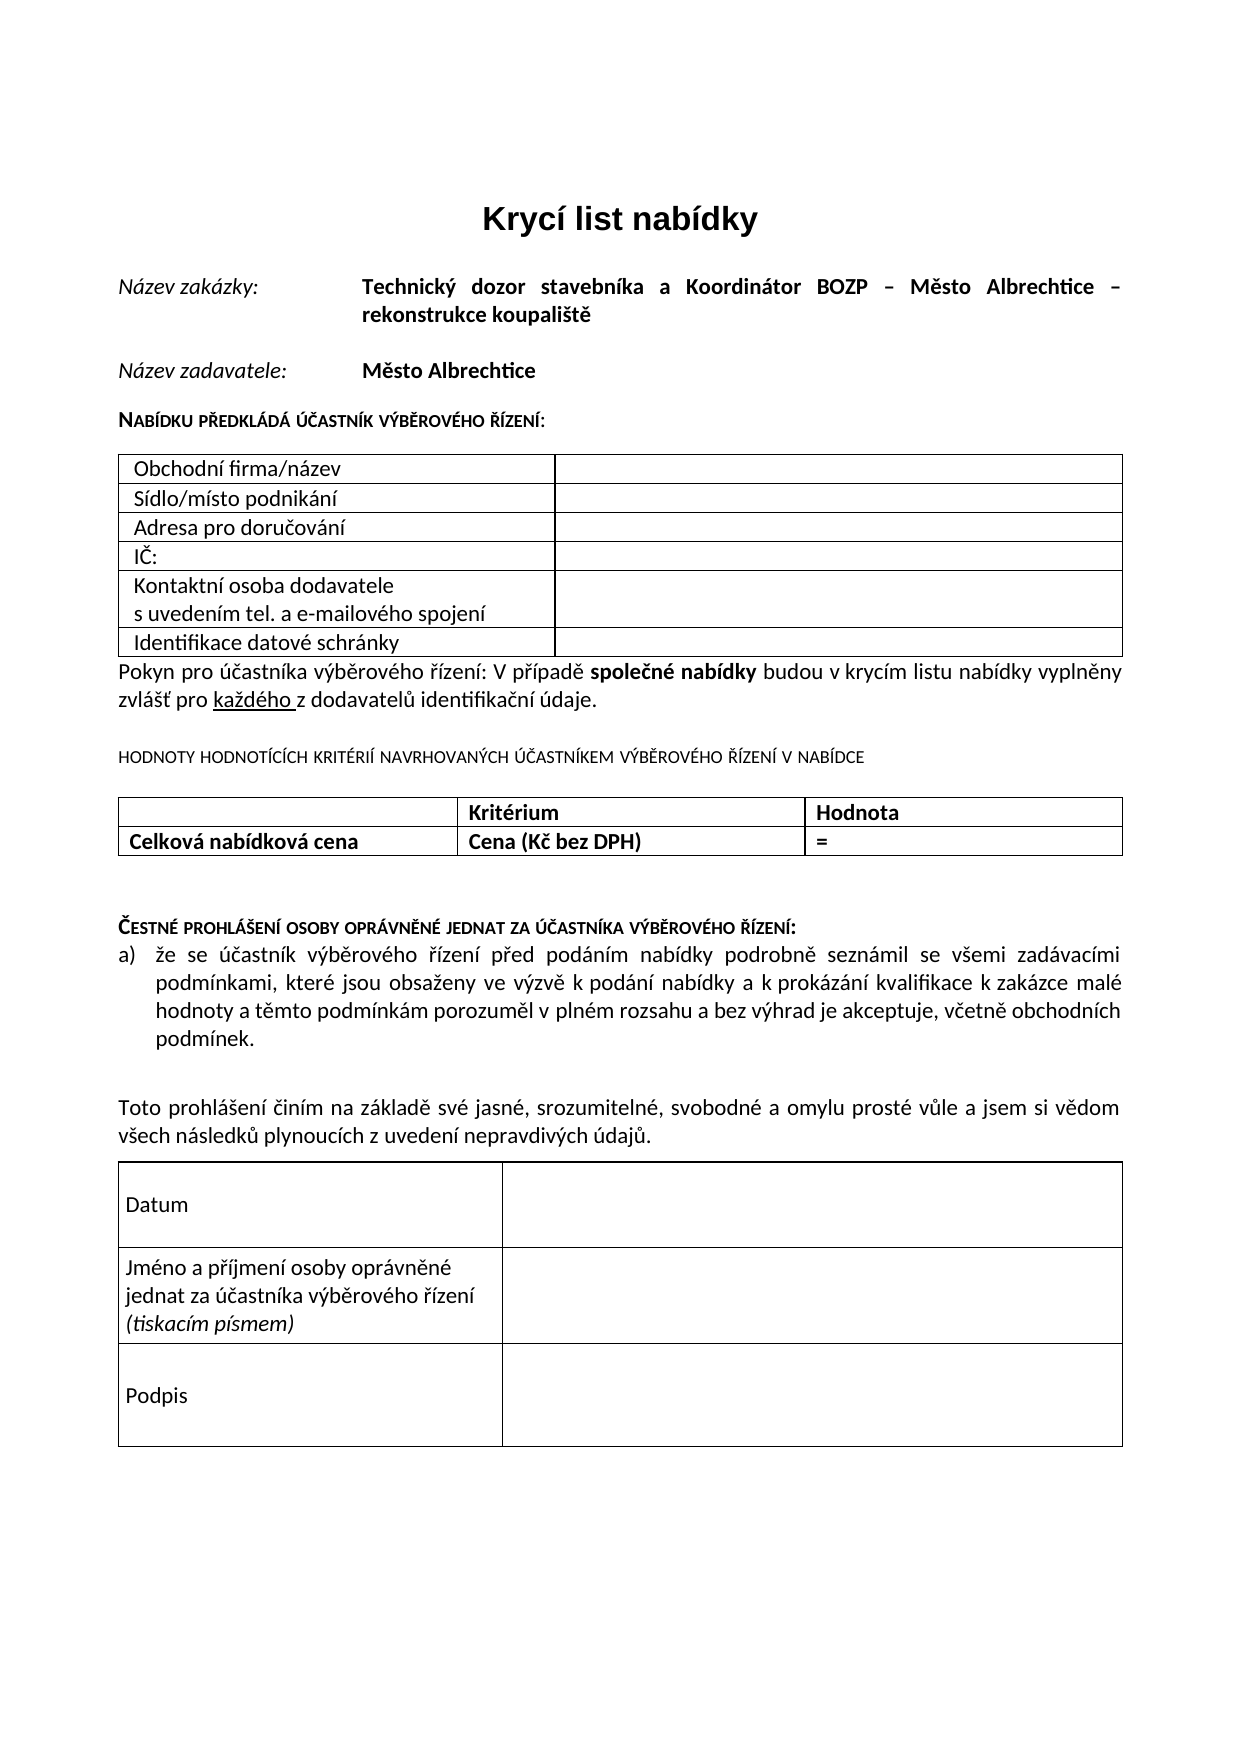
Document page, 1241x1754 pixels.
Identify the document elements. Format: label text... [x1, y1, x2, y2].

table_cell Podpis [119, 1344, 502, 1446]
table_cell Adresa pro doručování [119, 513, 554, 541]
table_cell IČ: [119, 542, 554, 570]
table_header [503, 1163, 1122, 1247]
table_cell [556, 513, 1122, 541]
table_cell Celková nabídková cena [119, 827, 457, 855]
text Toto prohlášení činím na základě své jasné, srozumitelné, svobodné a omylu prosté vůle a jsem si vědom všech následků plynoucích z uvedení nepravdivých údajů. [118, 1093, 1122, 1149]
text Nabídku předkládá účastník výběrového řízení: [118, 405, 1152, 433]
table_cell Cena (Kč bez DPH) [458, 827, 804, 855]
list že se účastník výběrového řízení před podáním nabídky podrobně seznámil se všemi zadávacími podmínkami, které jsou obsaženy ve výzvě k podání nabídky a k prokázání kvalifikace k zakázce malé hodnoty a těmto podmínkám porozuměl v plném rozsahu a bez výhrad je akceptuje, včetně obchodních podmínek. [118, 940, 1122, 1052]
table_cell [556, 542, 1122, 570]
text Čestné prohlášení osoby oprávněné jednat za účastníka výběrového řízení: [118, 912, 1122, 940]
text Pokyn pro účastníka výběrového řízení: V případě společné nabídky budou v krycím listu nabídky vyplněny zvlášť pro každého z dodavatelů identifikační údaje. [118, 657, 1122, 713]
text hodnoty hodnotících kritérií navrhovaných účastníkem výběrového řízení v nabídce [118, 741, 1152, 769]
table_header Hodnota [806, 798, 1122, 826]
table_header Obchodní firma/název [119, 455, 554, 483]
table_cell Kontaktní osoba dodavatele s uvedením tel. a e-mailového spojení [119, 571, 554, 627]
text Název zakázky: Technický dozor stavebníka a Koordinátor BOZP – Město Albrechtice – rekonstrukce koupaliště [118, 272, 1122, 328]
table_cell [556, 484, 1122, 512]
table_cell [556, 571, 1122, 627]
table_cell [556, 628, 1122, 656]
table_cell Identifikace datové schránky [119, 628, 554, 656]
table_cell = [806, 827, 1122, 855]
table_cell [503, 1344, 1122, 1446]
table_header Datum [119, 1163, 502, 1247]
table_header [556, 455, 1122, 483]
table_header [119, 798, 457, 826]
table_cell Jméno a příjmení osoby oprávněné jednat za účastníka výběrového řízení (tiskacím písmem) [119, 1248, 502, 1343]
text Název zadavatele: Město Albrechtice [118, 356, 1122, 384]
table_cell Sídlo/místo podnikání [119, 484, 554, 512]
table_cell [503, 1248, 1122, 1343]
table_header Kritérium [458, 798, 804, 826]
subtitle Krycí list nabídky [118, 199, 1122, 237]
